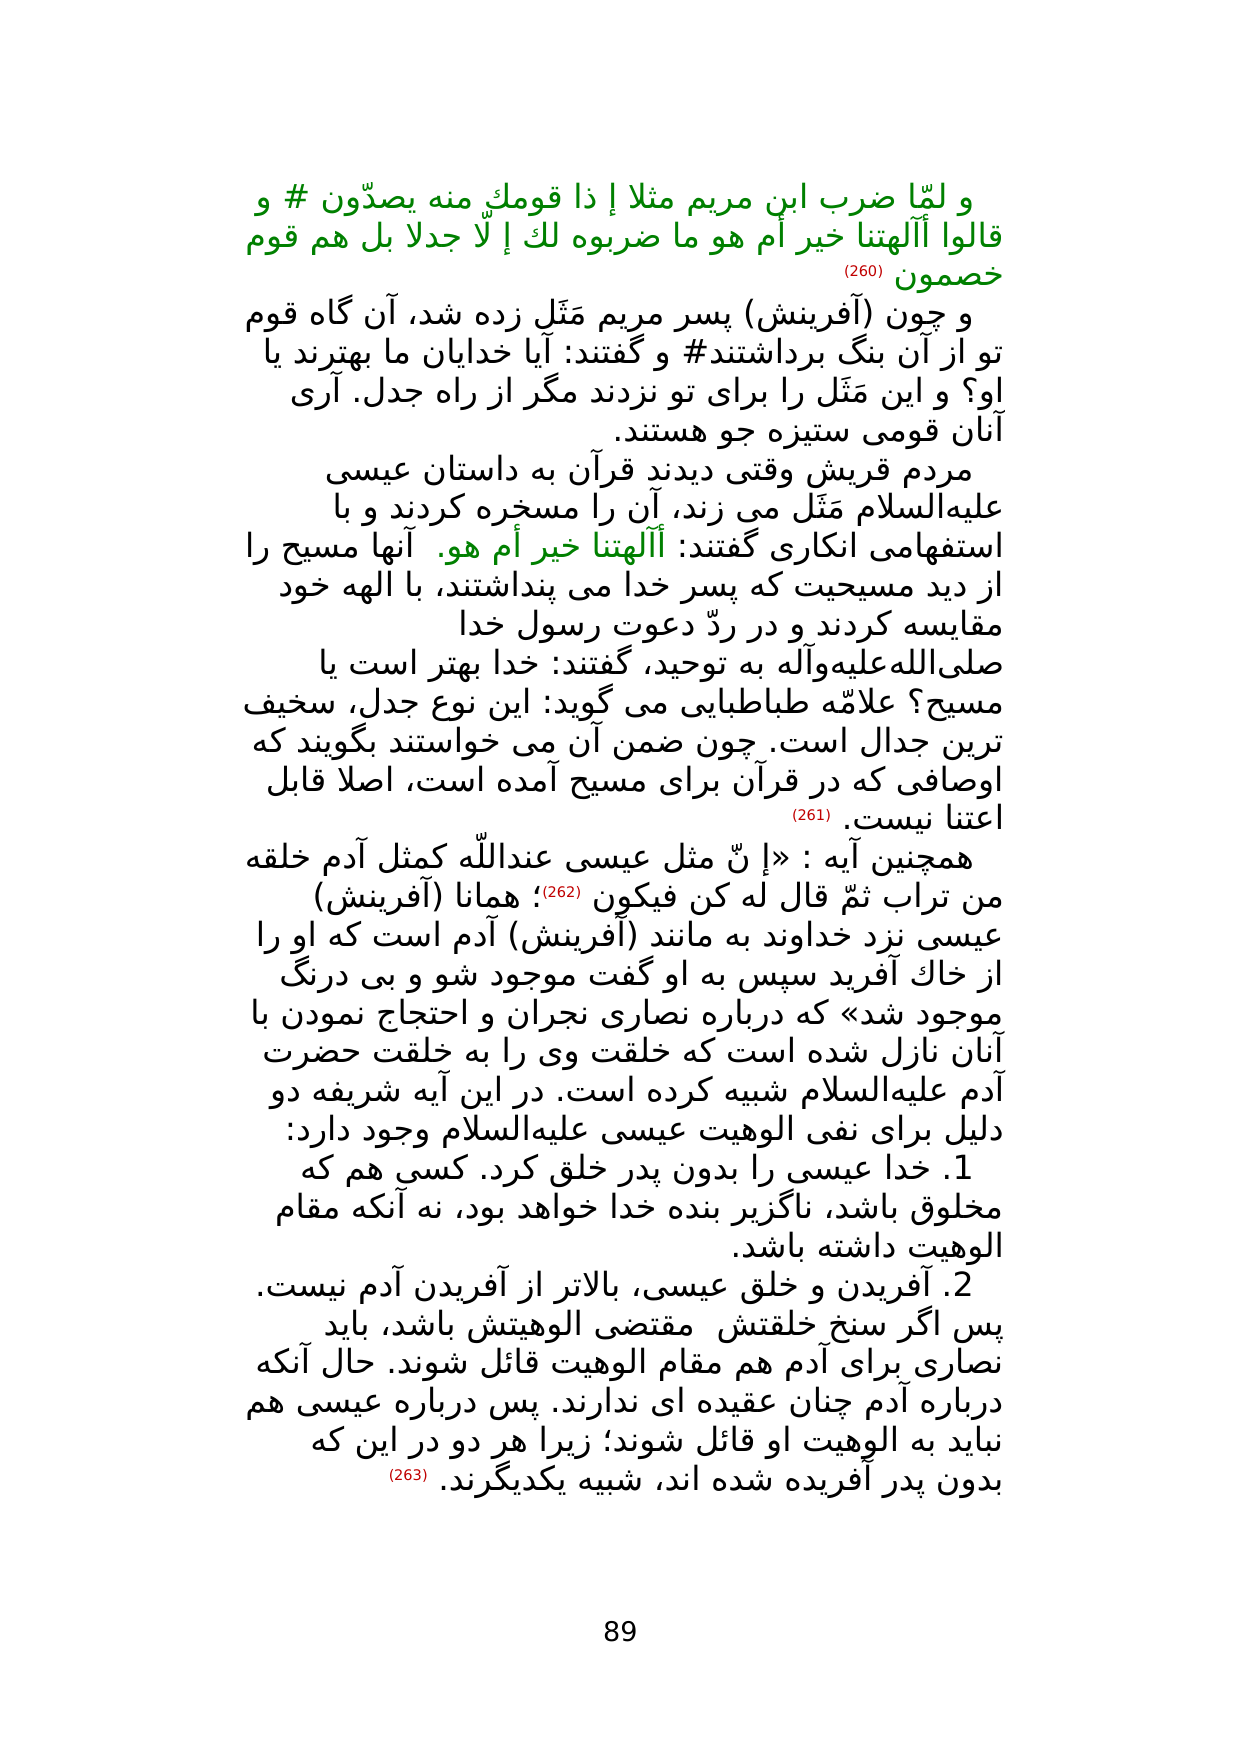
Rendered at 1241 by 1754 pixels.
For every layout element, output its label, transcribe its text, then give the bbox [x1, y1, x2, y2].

text 2. آفريدن و خلق عيسى، بالاتر از آفريدن آدم نيست. پس اگر سنخ خلقتش ‍ مقتضى الوهيتش باشد، بايد نصارى براى آدم هم مقام الوهيت قائل شوند. حال آنكه درباره آدم چنان عقيده اى ندارند. پس درباره عيسى هم نبايد به الوهيت او قائل شوند؛ زيرا هر دو در اين كه بدون پدر آفريده شده اند، شبيه يكديگرند. (263) [236, 1265, 1004, 1498]
text مردم قريش وقتى ديدند قرآن به داستان عيسى عليه‌السلام مَثَل مى زند، آن را مسخره كردند و با استفهامى انكارى گفتند: أآلهتنا خير أم هو. آنها مسيح را از ديد مسيحيت كه پسر خدا مى پنداشتند، با الهه خود مقايسه كردند و در ردّ دعوت رسول خدا صلى‌الله‌عليه‌وآله به توحيد، گفتند: خدا بهتر است يا مسيح؟ علامّه طباطبايى مى گويد: اين نوع جدل، سخيف ترين جدال است. چون ضمن آن مى خواستند بگويند كه اوصافى كه در قرآن براى مسيح آمده است، اصلا قابل اعتنا نيست. (261) [236, 449, 1004, 838]
text و چون (آفرينش) پسر مريم مَثَل زده شد، آن گاه قوم تو از آن بنگ برداشتند# و گفتند: آيا خدايان ما بهترند يا او؟ و اين مَثَل را براى تو نزدند مگر از راه جدل. آرى آنان قومى ستيزه جو هستند. [236, 294, 1004, 449]
text همچنين آيه : «إ نّ مثل عيسى عنداللّه كمثل آدم خلقه من تراب ثمّ قال له كن فيكون (262)؛ همانا (آفرينش) عيسى نزد خداوند به مانند (آفرينش) آدم است كه او را از خاك آفريد سپس به او گفت موجود شو و بى درنگ موجود شد» كه درباره نصارى نجران و احتجاج نمودن با آنان نازل شده است كه خلقت وى را به خلقت حضرت آدم عليه‌السلام شبيه كرده است. در اين آيه شريفه دو دليل براى نفى الوهيت عيسى عليه‌السلام وجود دارد: [236, 838, 1004, 1148]
text 1. خدا عيسى را بدون پدر خلق كرد. كسى هم كه مخلوق باشد، ناگزير بنده خدا خواهد بود، نه آنكه مقام الوهيت داشته باشد. [236, 1148, 1004, 1265]
text و لمّا ضرب ابن مريم مثلا إ ذا قومك منه يصدّون # و قالوا أآلهتنا خير أم هو ما ضربوه لك إ لّا جدلا بل هم قوم خصمون (260) [236, 177, 1004, 294]
